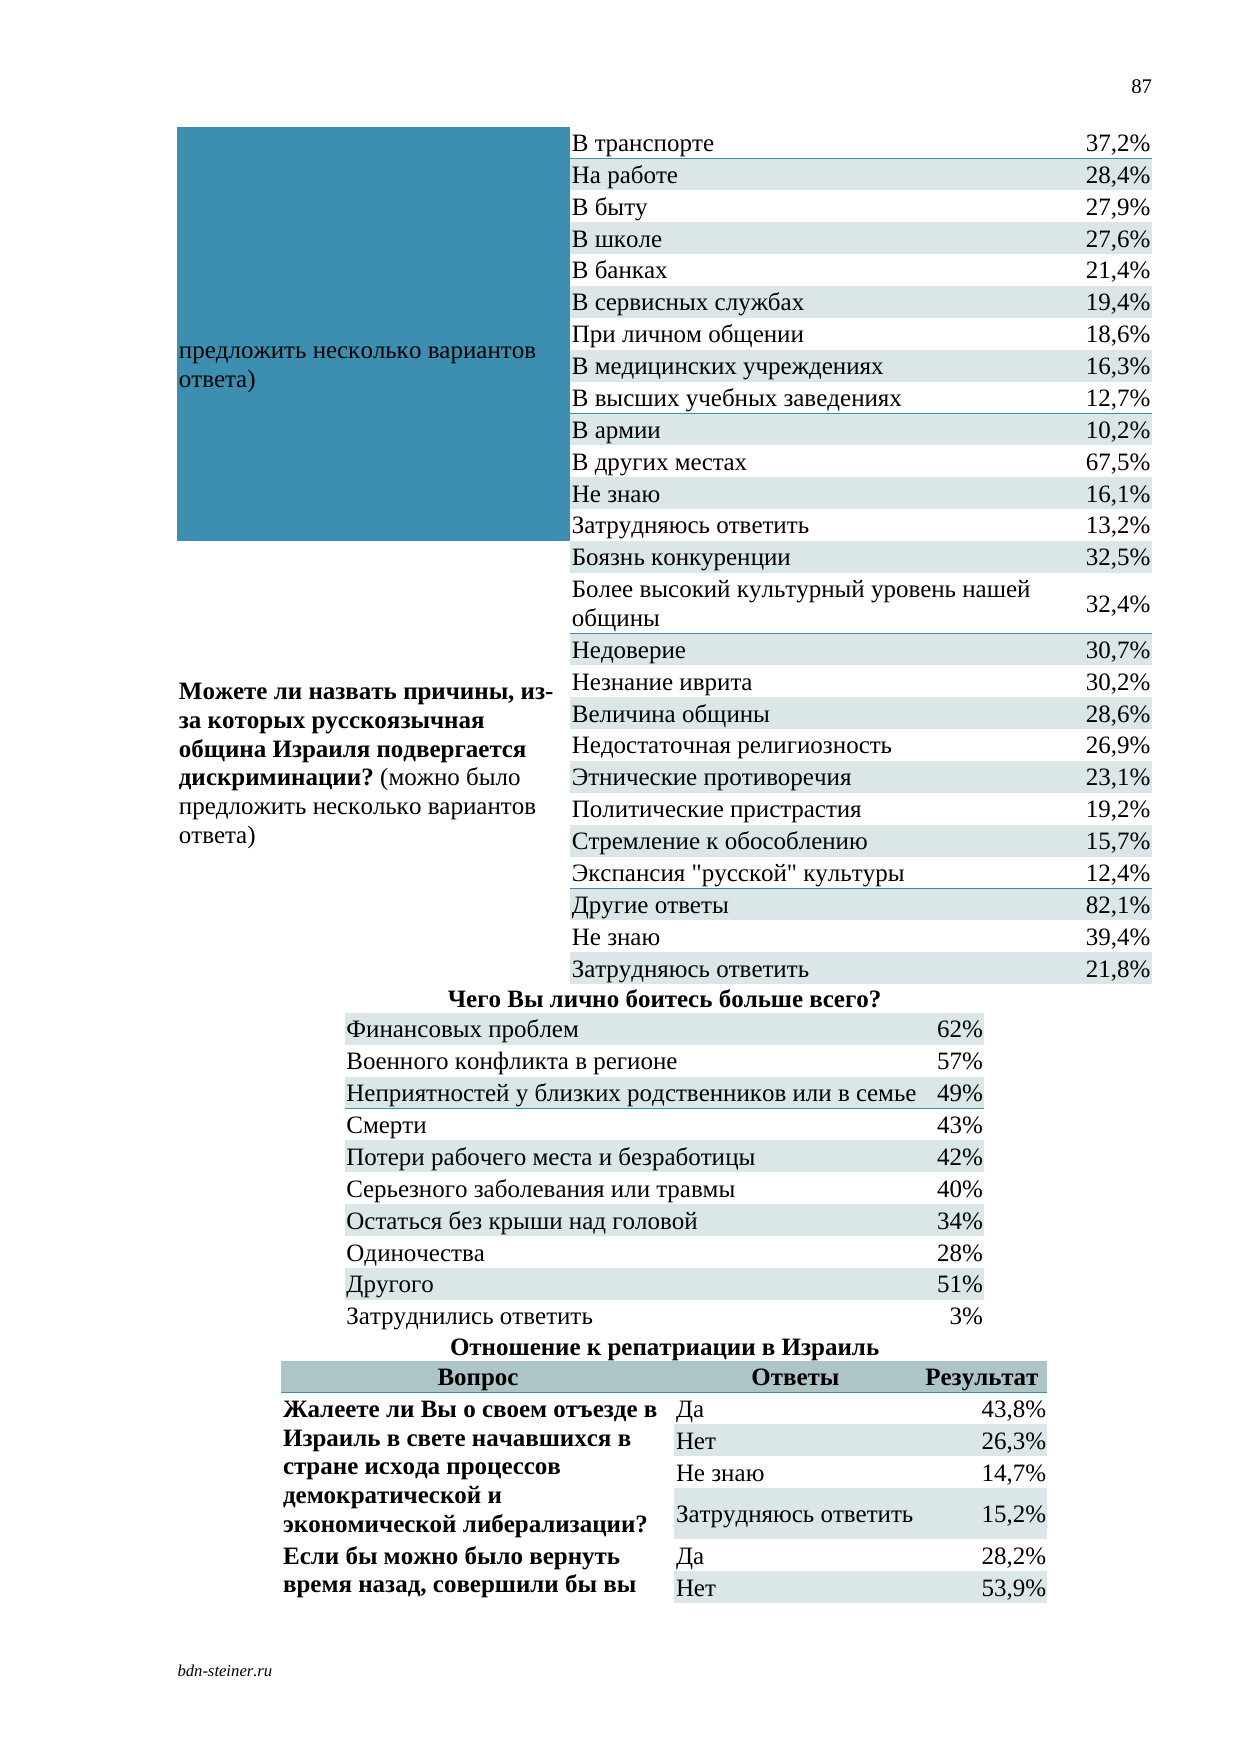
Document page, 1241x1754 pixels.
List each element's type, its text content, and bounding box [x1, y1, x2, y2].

text Отношение к репатриации в Израиль [177, 1332, 1152, 1361]
table_header [177, 127, 1152, 541]
text Чего Вы лично боитесь больше всего? [177, 984, 1152, 1013]
